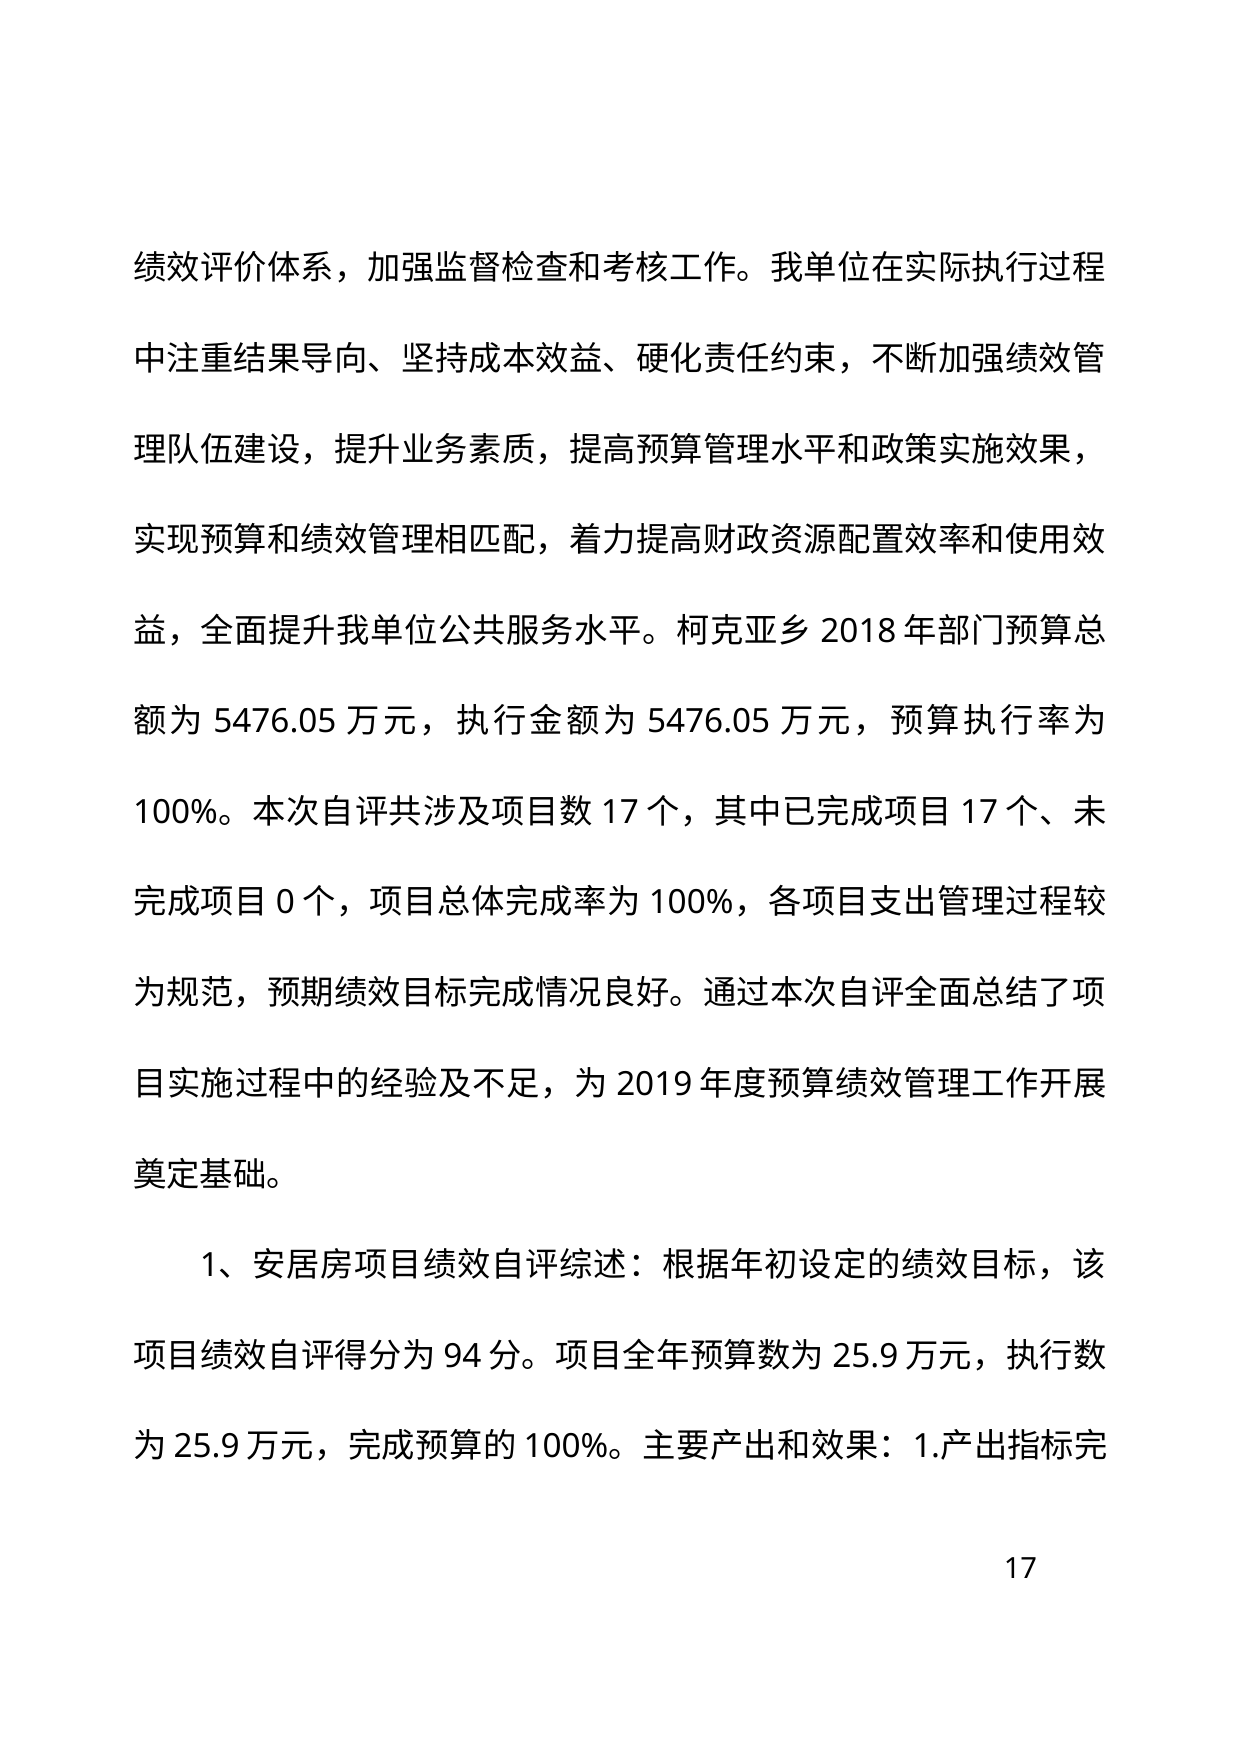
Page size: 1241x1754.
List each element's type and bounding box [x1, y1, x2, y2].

text [133, 220, 1107, 1217]
list [133, 1217, 1107, 1489]
